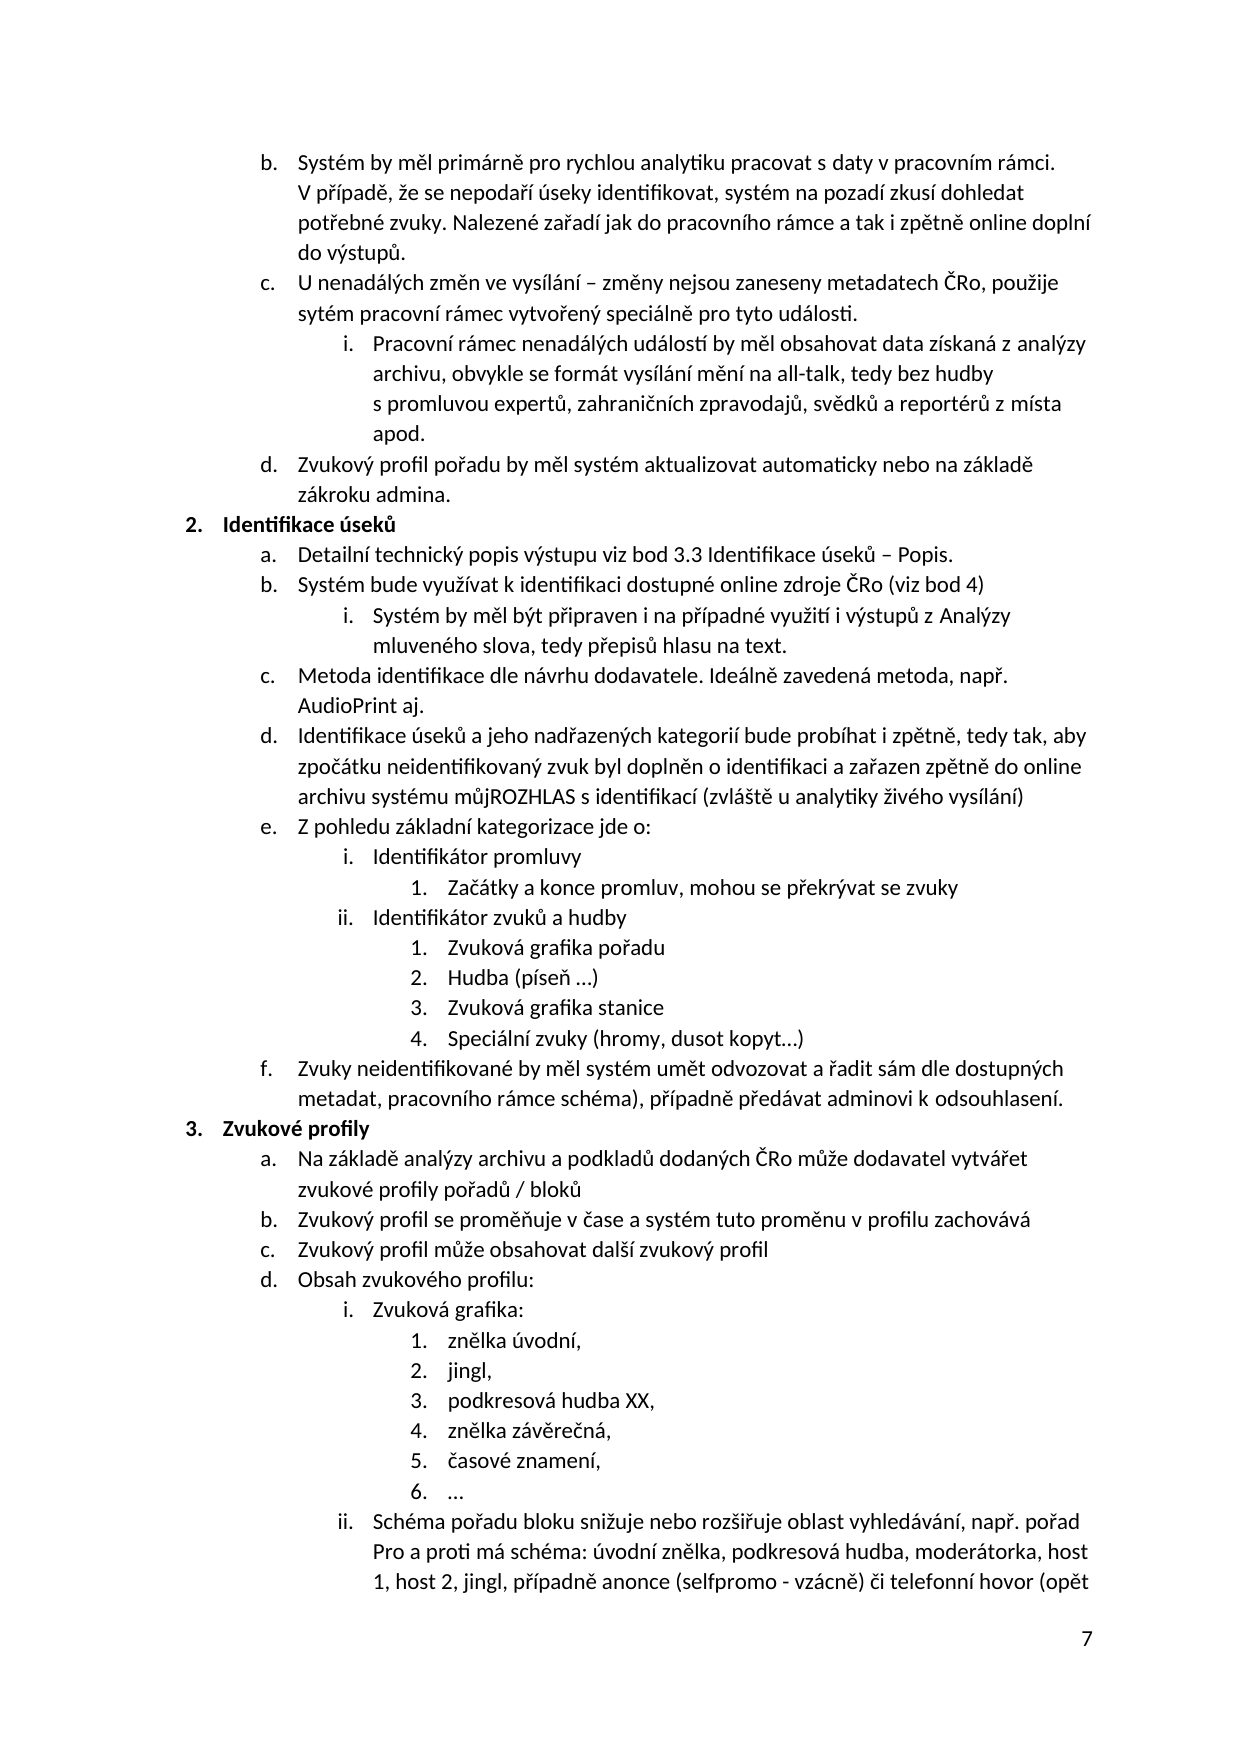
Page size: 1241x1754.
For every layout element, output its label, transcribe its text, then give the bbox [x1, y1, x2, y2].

list Identifikace úseků [185, 510, 1093, 538]
list Hudba (píseň …) [410, 963, 1093, 991]
list Systém by měl primárně pro rychlou analytiku pracovat s daty v pracovním rámci. V případě, že se nepodaří úseky identifikovat, systém na pozadí zkusí dohledat potřebné zvuky. Nalezené zařadí jak do pracovního rámce a tak i zpětně online doplní do výstupů. [260, 148, 1093, 266]
list Speciální zvuky (hromy, dusot kopyt…) [410, 1024, 1093, 1052]
list Zvukový profil může obsahovat další zvukový profil [260, 1235, 1093, 1263]
list podkresová hudba XX, [410, 1386, 1093, 1414]
list Zvukový profil pořadu by měl systém aktualizovat automaticky nebo na základě zákroku admina. [260, 450, 1093, 508]
list Systém bude využívat k identifikaci dostupné online zdroje ČRo (viz bod 4) [260, 571, 1093, 598]
list Identifikátor zvuků a hudby [354, 903, 1093, 931]
list znělka úvodní, [410, 1326, 1093, 1354]
list Zvukový profil se proměňuje v čase a systém tuto proměnu v profilu zachovává [260, 1205, 1093, 1233]
list Zvuková grafika: [354, 1296, 1093, 1323]
list Zvuky neidentifikované by měl systém umět odvozovat a řadit sám dle dostupných metadat, pracovního rámce schéma), případně předávat adminovi k odsouhlasení. [260, 1054, 1093, 1112]
list časové znamení, [410, 1447, 1093, 1474]
list … [410, 1477, 1093, 1505]
list Pracovní rámec nenadálých událostí by měl obsahovat data získaná z analýzy archivu, obvykle se formát vysílání mění na all-talk, tedy bez hudby s promluvou expertů, zahraničních zpravodajů, svědků a reportérů z místa apod. [354, 329, 1093, 447]
list Začátky a konce promluv, mohou se překrývat se zvuky [410, 873, 1093, 901]
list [354, 1507, 1093, 1595]
list Metoda identifikace dle návrhu dodavatele. Ideálně zavedená metoda, např. AudioPrint aj. [260, 661, 1093, 719]
list Obsah zvukového profilu: [260, 1265, 1093, 1293]
list Systém by měl být připraven i na případné využití i výstupů z Analýzy mluveného slova, tedy přepisů hlasu na text. [354, 601, 1093, 659]
list Identifikátor promluvy [354, 842, 1093, 870]
list jingl, [410, 1356, 1093, 1384]
list Detailní technický popis výstupu viz bod 3.3 Identifikace úseků – Popis. [260, 540, 1093, 568]
list Na základě analýzy archivu a podkladů dodaných ČRo může dodavatel vytvářet zvukové profily pořadů / bloků [260, 1144, 1093, 1203]
list Z pohledu základní kategorizace jde o: [260, 812, 1093, 840]
list Zvukové profily [185, 1114, 1093, 1142]
list Zvuková grafika pořadu [410, 933, 1093, 961]
list U nenadálých změn ve vysílání – změny nejsou zaneseny metadatech ČRo, použije sytém pracovní rámec vytvořený speciálně pro tyto události. [260, 268, 1093, 327]
list Identifikace úseků a jeho nadřazených kategorií bude probíhat i zpětně, tedy tak, aby zpočátku neidentifikovaný zvuk byl doplněn o identifikaci a zařazen zpětně do online archivu systému můjROZHLAS s identifikací (zvláště u analytiky živého vysílání) [260, 722, 1093, 810]
list znělka závěrečná, [410, 1416, 1093, 1444]
list Zvuková grafika stanice [410, 993, 1093, 1021]
